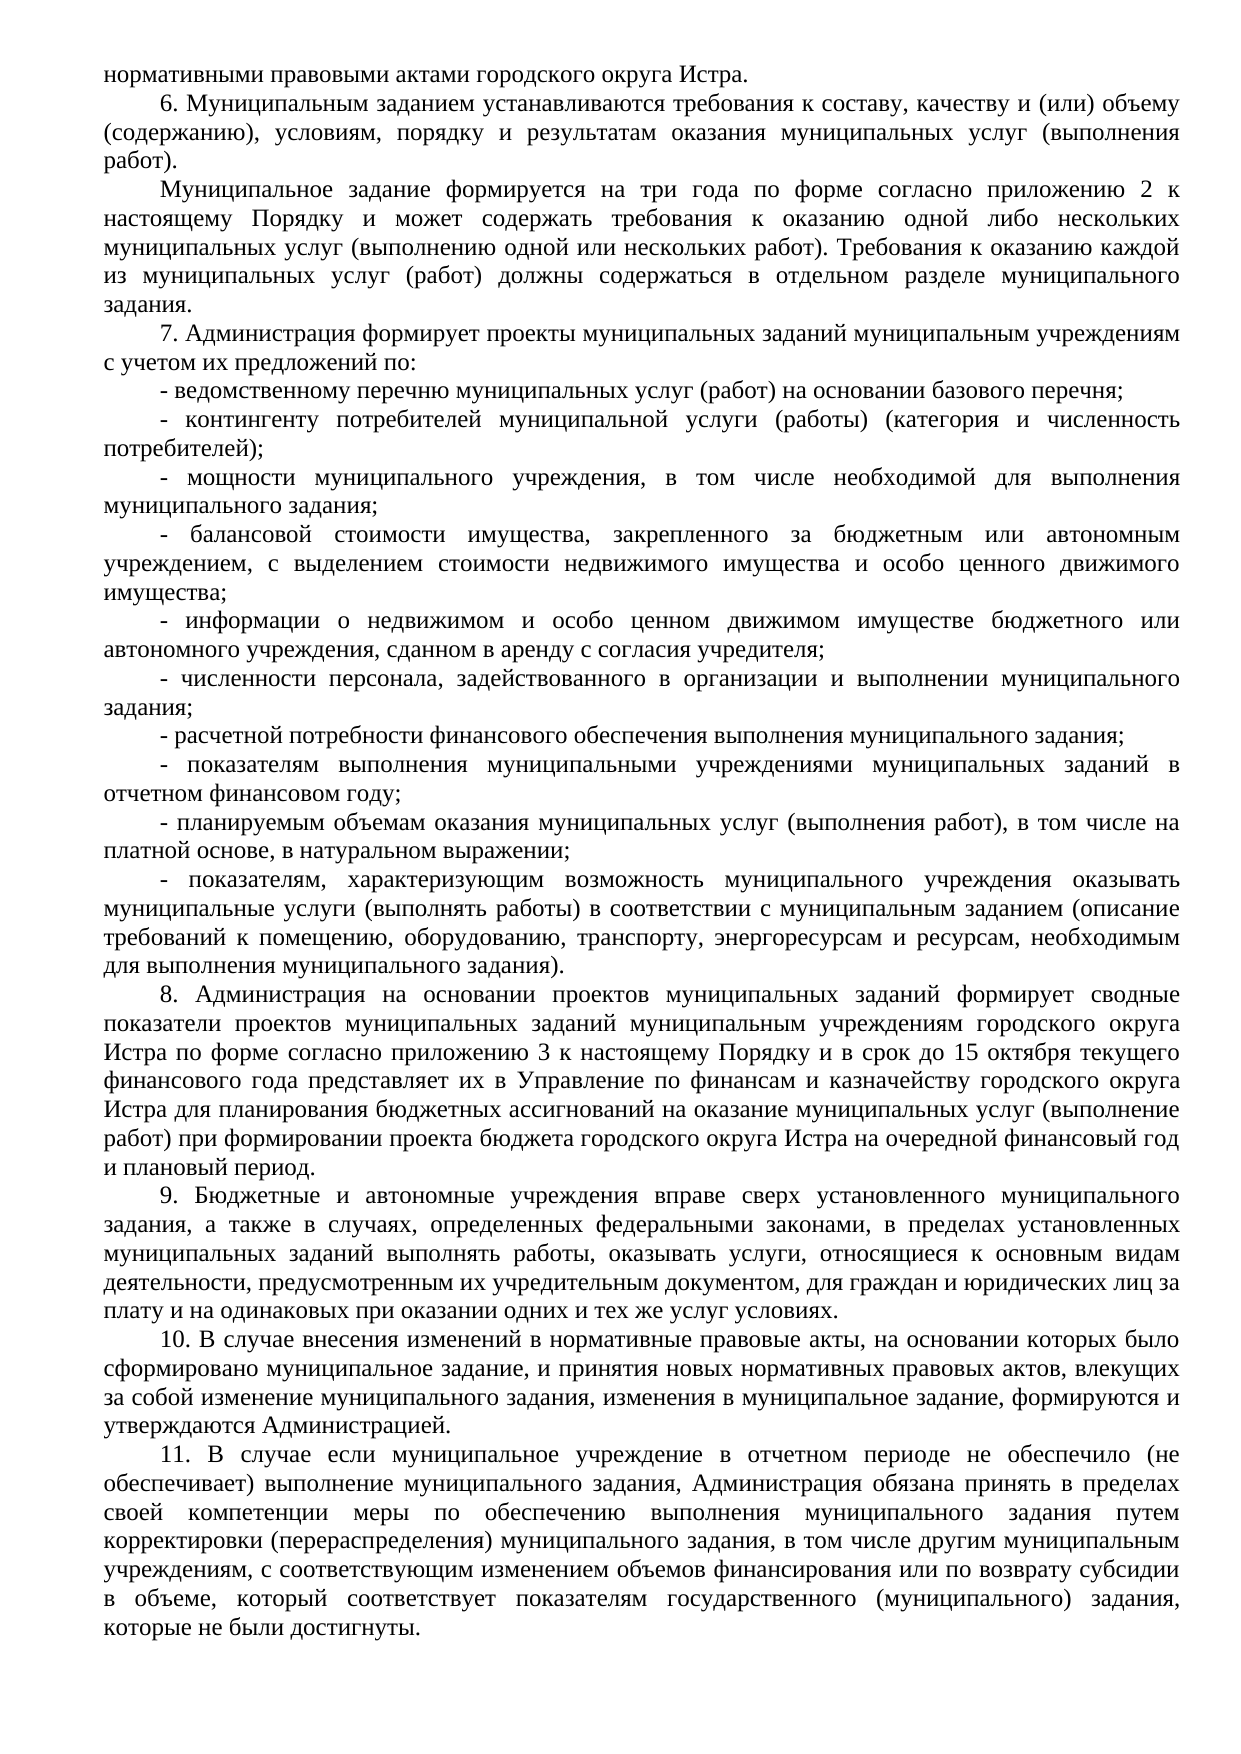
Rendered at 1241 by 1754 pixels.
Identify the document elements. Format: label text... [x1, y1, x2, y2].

text 11. В случае если муниципальное учреждение в отчетном периоде не обеспечило (не обеспечивает) выполнение муниципального задания, Администрация обязана принять в пределах своей компетенции меры по обеспечению выполнения муниципального задания путем корректировки (перераспределения) муниципального задания, в том числе другим муниципальным учреждениям, с соответствующим изменением объемов финансирования или по возврату субсидии в объеме, который соответствует показателям государственного (муниципального) задания, которые не были достигнуты. [103, 1439, 1181, 1640]
text 9. Бюджетные и автономные учреждения вправе сверх установленного муниципального задания, а также в случаях, определенных федеральными законами, в пределах установленных муниципальных заданий выполнять работы, оказывать услуги, относящиеся к основным видам деятельности, предусмотренным их учредительным документом, для граждан и юридических лиц за плату и на одинаковых при оказании одних и тех же услуг условиях. [103, 1180, 1181, 1324]
text - показателям, характеризующим возможность муниципального учреждения оказывать муниципальные услуги (выполнять работы) в соответствии с муниципальным заданием (описание требований к помещению, оборудованию, транспорту, энергоресурсам и ресурсам, необходимым для выполнения муниципального задания). [103, 864, 1181, 979]
text - расчетной потребности финансового обеспечения выполнения муниципального задания; [103, 720, 1181, 749]
text Муниципальное задание формируется на три года по форме согласно приложению 2 к настоящему Порядку и может содержать требования к оказанию одной либо нескольких муниципальных услуг (выполнению одной или нескольких работ). Требования к оказанию каждой из муниципальных услуг (работ) должны содержаться в отдельном разделе муниципального задания. [103, 174, 1181, 318]
text - показателям выполнения муниципальными учреждениями муниципальных заданий в отчетном финансовом году; [103, 749, 1181, 807]
text - информации о недвижимом и особо ценном движимом имуществе бюджетного или автономного учреждения, сданном в аренду с согласия учредителя; [103, 605, 1181, 663]
text - ведомственному перечню муниципальных услуг (работ) на основании базового перечня; [103, 375, 1181, 404]
text - мощности муниципального учреждения, в том числе необходимой для выполнения муниципального задания; [103, 462, 1181, 519]
text 7. Администрация формирует проекты муниципальных заданий муниципальным учреждениям с учетом их предложений по: [103, 318, 1181, 375]
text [103, 59, 1181, 88]
text 8. Администрация на основании проектов муниципальных заданий формирует сводные показатели проектов муниципальных заданий муниципальным учреждениям городского округа Истра по форме согласно приложению 3 к настоящему Порядку и в срок до 15 октября текущего финансового года представляет их в Управление по финансам и казначейству городского округа Истра для планирования бюджетных ассигнований на оказание муниципальных услуг (выполнение работ) при формировании проекта бюджета городского округа Истра на очередной финансовый год и плановый период. [103, 979, 1181, 1180]
text - балансовой стоимости имущества, закрепленного за бюджетным или автономным учреждением, с выделением стоимости недвижимого имущества и особо ценного движимого имущества; [103, 519, 1181, 605]
text 10. В случае внесения изменений в нормативные правовые акты, на основании которых было сформировано муниципальное задание, и принятия новых нормативных правовых актов, влекущих за собой изменение муниципального задания, изменения в муниципальное задание, формируются и утверждаются Администрацией. [103, 1324, 1181, 1439]
text - планируемым объемам оказания муниципальных услуг (выполнения работ), в том числе на платной основе, в натуральном выражении; [103, 807, 1181, 864]
text - численности персонала, задействованного в организации и выполнении муниципального задания; [103, 663, 1181, 720]
text 6. Муниципальным заданием устанавливаются требования к составу, качеству и (или) объему (содержанию), условиям, порядку и результатам оказания муниципальных услуг (выполнения работ). [103, 88, 1181, 174]
text - контингенту потребителей муниципальной услуги (работы) (категория и численность потребителей); [103, 404, 1181, 462]
